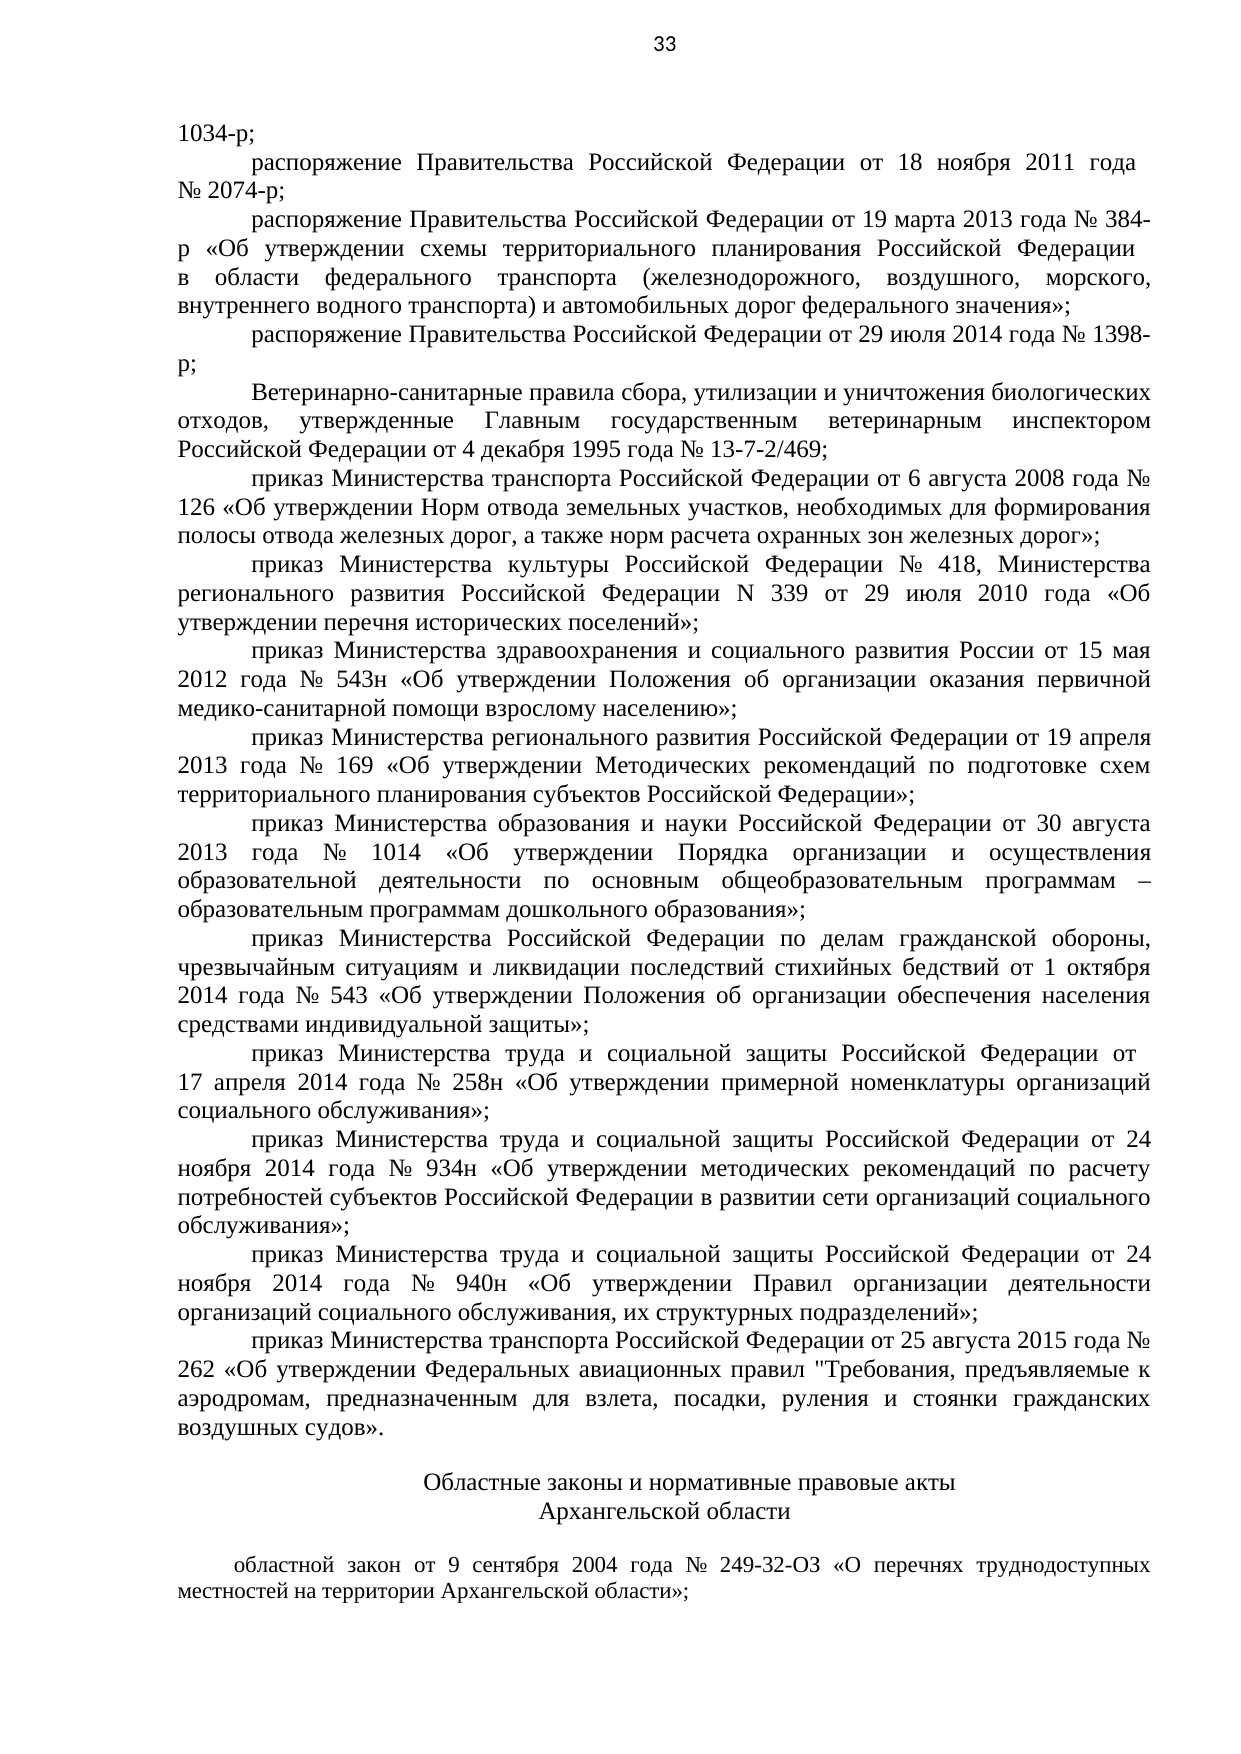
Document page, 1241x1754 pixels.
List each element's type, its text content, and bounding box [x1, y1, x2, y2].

text распоряжение Правительства Российской Федерации от 29 июля 2014 года № 1398-р; [177, 319, 1152, 377]
text приказ Министерства труда и социальной защиты Российской Федерации от 24 ноября 2014 года № 940н «Об утверждении Правил организации деятельности организаций социального обслуживания, их структурных подразделений»; [177, 1239, 1152, 1326]
text областной закон от 9 сентября 2004 года № 249-32-ОЗ «О перечнях труднодоступных местностей на территории Архангельской области»; [177, 1551, 1152, 1603]
text приказ Министерства образования и науки Российской Федерации от 30 августа 2013 года № 1014 «Об утверждении Порядка организации и осуществления образовательной деятельности по основным общеобразовательным программам – образовательным программам дошкольного образования»; [177, 808, 1152, 923]
text приказ Министерства культуры Российской Федерации № 418, Министерства регионального развития Российской Федерации N 339 от 29 июля 2010 года «Об утверждении перечня исторических поселений»; [177, 549, 1152, 636]
text распоряжение Правительства Российской Федерации от 18 ноября 2011 года № 2074-р; [177, 147, 1152, 204]
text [177, 118, 1152, 147]
text приказ Министерства труда и социальной защиты Российской Федерации от 17 апреля 2014 года № 258н «Об утверждении примерной номенклатуры организаций социального обслуживания»; [177, 1038, 1152, 1124]
text приказ Министерства Российской Федерации по делам гражданской обороны, чрезвычайным ситуациям и ликвидации последствий стихийных бедствий от 1 октября 2014 года № 543 «Об утверждении Положения об организации обеспечения населения средствами индивидуальной защиты»; [177, 923, 1152, 1038]
text Областные законы и нормативные правовые акты Архангельской области [177, 1467, 1152, 1524]
text приказ Министерства регионального развития Российской Федерации от 19 апреля 2013 года № 169 «Об утверждении Методических рекомендаций по подготовке схем территориального планирования субъектов Российской Федерации»; [177, 722, 1152, 808]
text приказ Министерства транспорта Российской Федерации от 25 августа 2015 года № 262 «Об утверждении Федеральных авиационных правил "Требования, предъявляемые к аэродромам, предназначенным для взлета, посадки, руления и стоянки гражданских воздушных судов». [177, 1326, 1152, 1441]
text Ветеринарно-санитарные правила сбора, утилизации и уничтожения биологических отходов, утвержденные Главным государственным ветеринарным инспектором Российской Федерации от 4 декабря 1995 года № 13-7-2/469; [177, 377, 1152, 463]
text приказ Министерства труда и социальной защиты Российской Федерации от 24 ноября 2014 года № 934н «Об утверждении методических рекомендаций по расчету потребностей субъектов Российской Федерации в развитии сети организаций социального обслуживания»; [177, 1124, 1152, 1239]
text приказ Министерства транспорта Российской Федерации от 6 августа 2008 года № 126 «Об утверждении Норм отвода земельных участков, необходимых для формирования полосы отвода железных дорог, а также норм расчета охранных зон железных дорог»; [177, 463, 1152, 549]
text распоряжение Правительства Российской Федерации от 19 марта 2013 года № 384-р «Об утверждении схемы территориального планирования Российской Федерации в области федерального транспорта (железнодорожного, воздушного, морского, внутреннего водного транспорта) и автомобильных дорог федерального значения»; [177, 204, 1152, 319]
text приказ Министерства здравоохранения и социального развития России от 15 мая 2012 года № 543н «Об утверждении Положения об организации оказания первичной медико-санитарной помощи взрослому населению»; [177, 636, 1152, 722]
